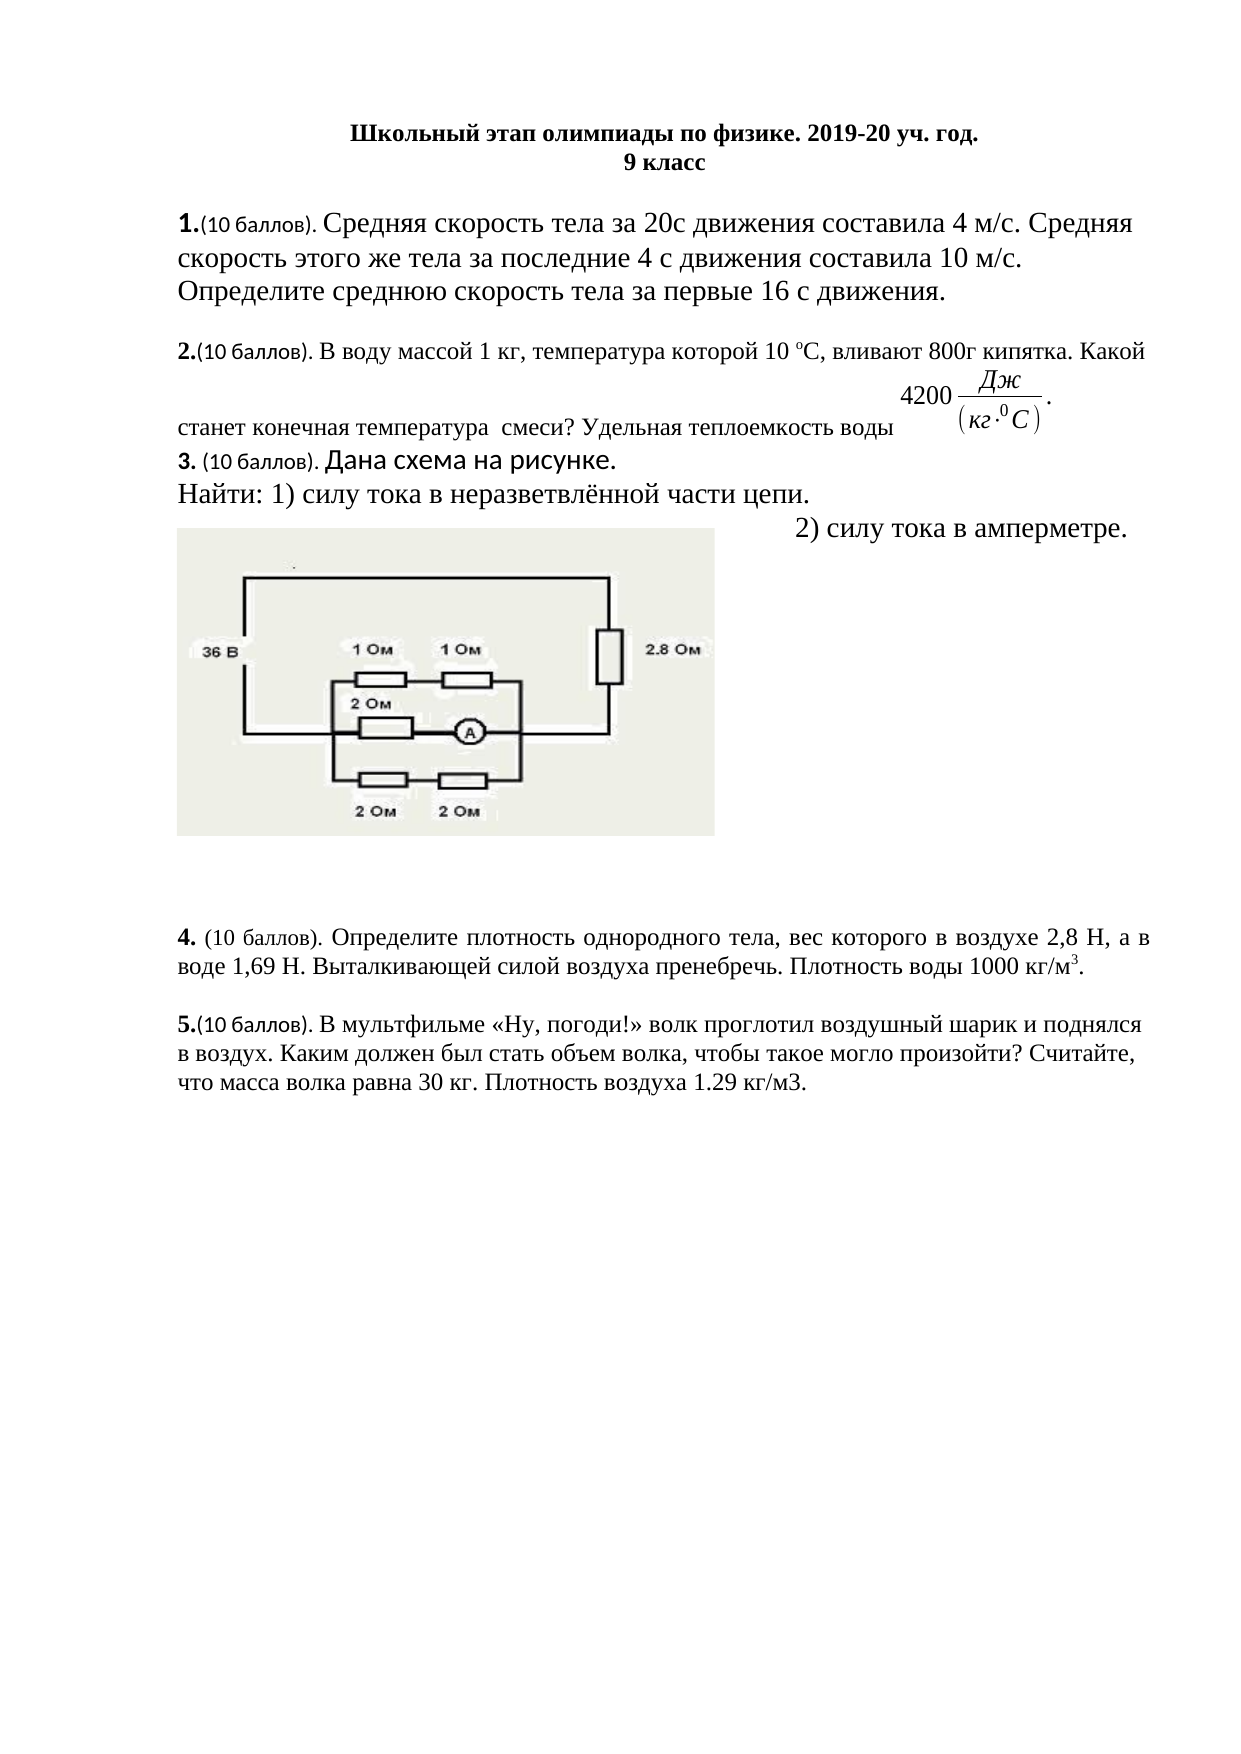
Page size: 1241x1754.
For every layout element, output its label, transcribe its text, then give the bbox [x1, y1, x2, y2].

text 5.(10 баллов). В мультфильме «Ну, погоди!» волк проглотил воздушный шарик и поднялся в воздух. Каким должен был стать объем волка, чтобы такое могло произойти? Считайте, что масса волка равна 30 кг. Плотность воздуха 1.29 кг/м3. [807, 1009, 1152, 1096]
text 3. (10 баллов). Дана схема на рисунке. [177, 441, 1152, 476]
text Найти: 1) силу тока в неразветвлённой части цепи. [177, 476, 1152, 510]
text 9 класс [177, 147, 1152, 176]
text 1.(10 баллов). Средняя скорость тела за 20с движения составила 4 м/с. Средняя скорость этого же тела за последние 4 с движения составила 10 м/с. Определите среднюю скорость тела за первые 16 с движения. [177, 204, 1152, 307]
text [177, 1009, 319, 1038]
text 2.(10 баллов). В воду массой , температура которой 10 оС, вливают 800г кипятка. Какой станет конечная температура смеси? Удельная теплоемкость воды [177, 336, 1152, 441]
text 4. (10 баллов). Определите плотность однородного тела, вес которого в воздухе 2,8 Н, а в воде 1,69 Н. Выталкивающей силой воздуха пренебречь. Плотность воды 1000 кг/м3. [177, 922, 1152, 980]
text Школьный этап олимпиады по физике. 2019-20 уч. год. [177, 118, 1152, 147]
text 2) силу тока в амперметре. [177, 510, 1152, 543]
picture [176, 528, 715, 836]
